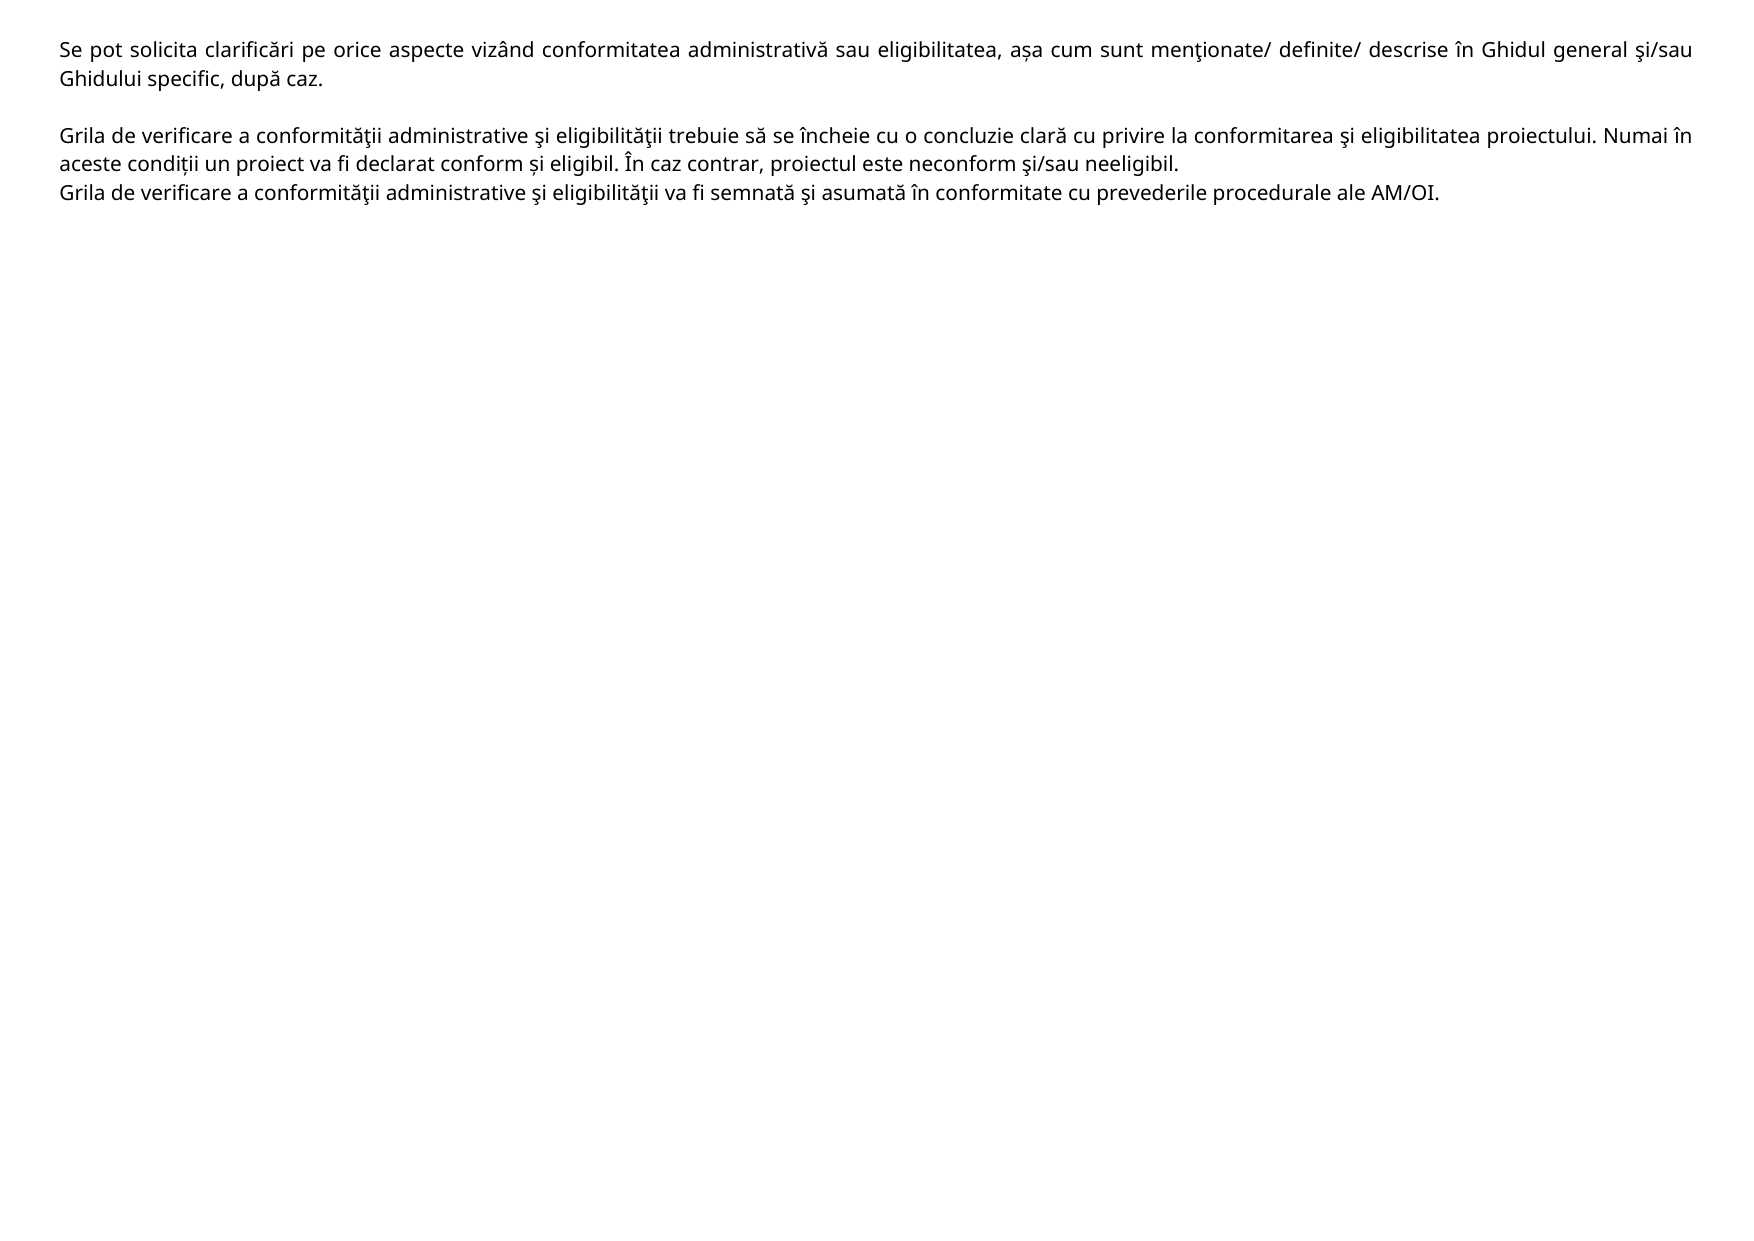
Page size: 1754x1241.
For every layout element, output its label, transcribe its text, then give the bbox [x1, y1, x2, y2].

text Se pot solicita clarificări pe orice aspecte vizând conformitatea administrativă sau eligibilitatea, așa cum sunt menţionate/ definite/ descrise în Ghidul general şi/sau Ghidului specific, după caz. [59, 35, 1695, 92]
text Grila de verificare a conformităţii administrative şi eligibilităţii va fi semnată şi asumată în conformitate cu prevederile procedurale ale AM/OI. [59, 178, 1695, 206]
text Grila de verificare a conformităţii administrative şi eligibilităţii trebuie să se încheie cu o concluzie clară cu privire la conformitarea şi eligibilitatea proiectului. Numai în aceste condiții un proiect va fi declarat conform și eligibil. În caz contrar, proiectul este neconform şi/sau neeligibil. [59, 121, 1695, 178]
